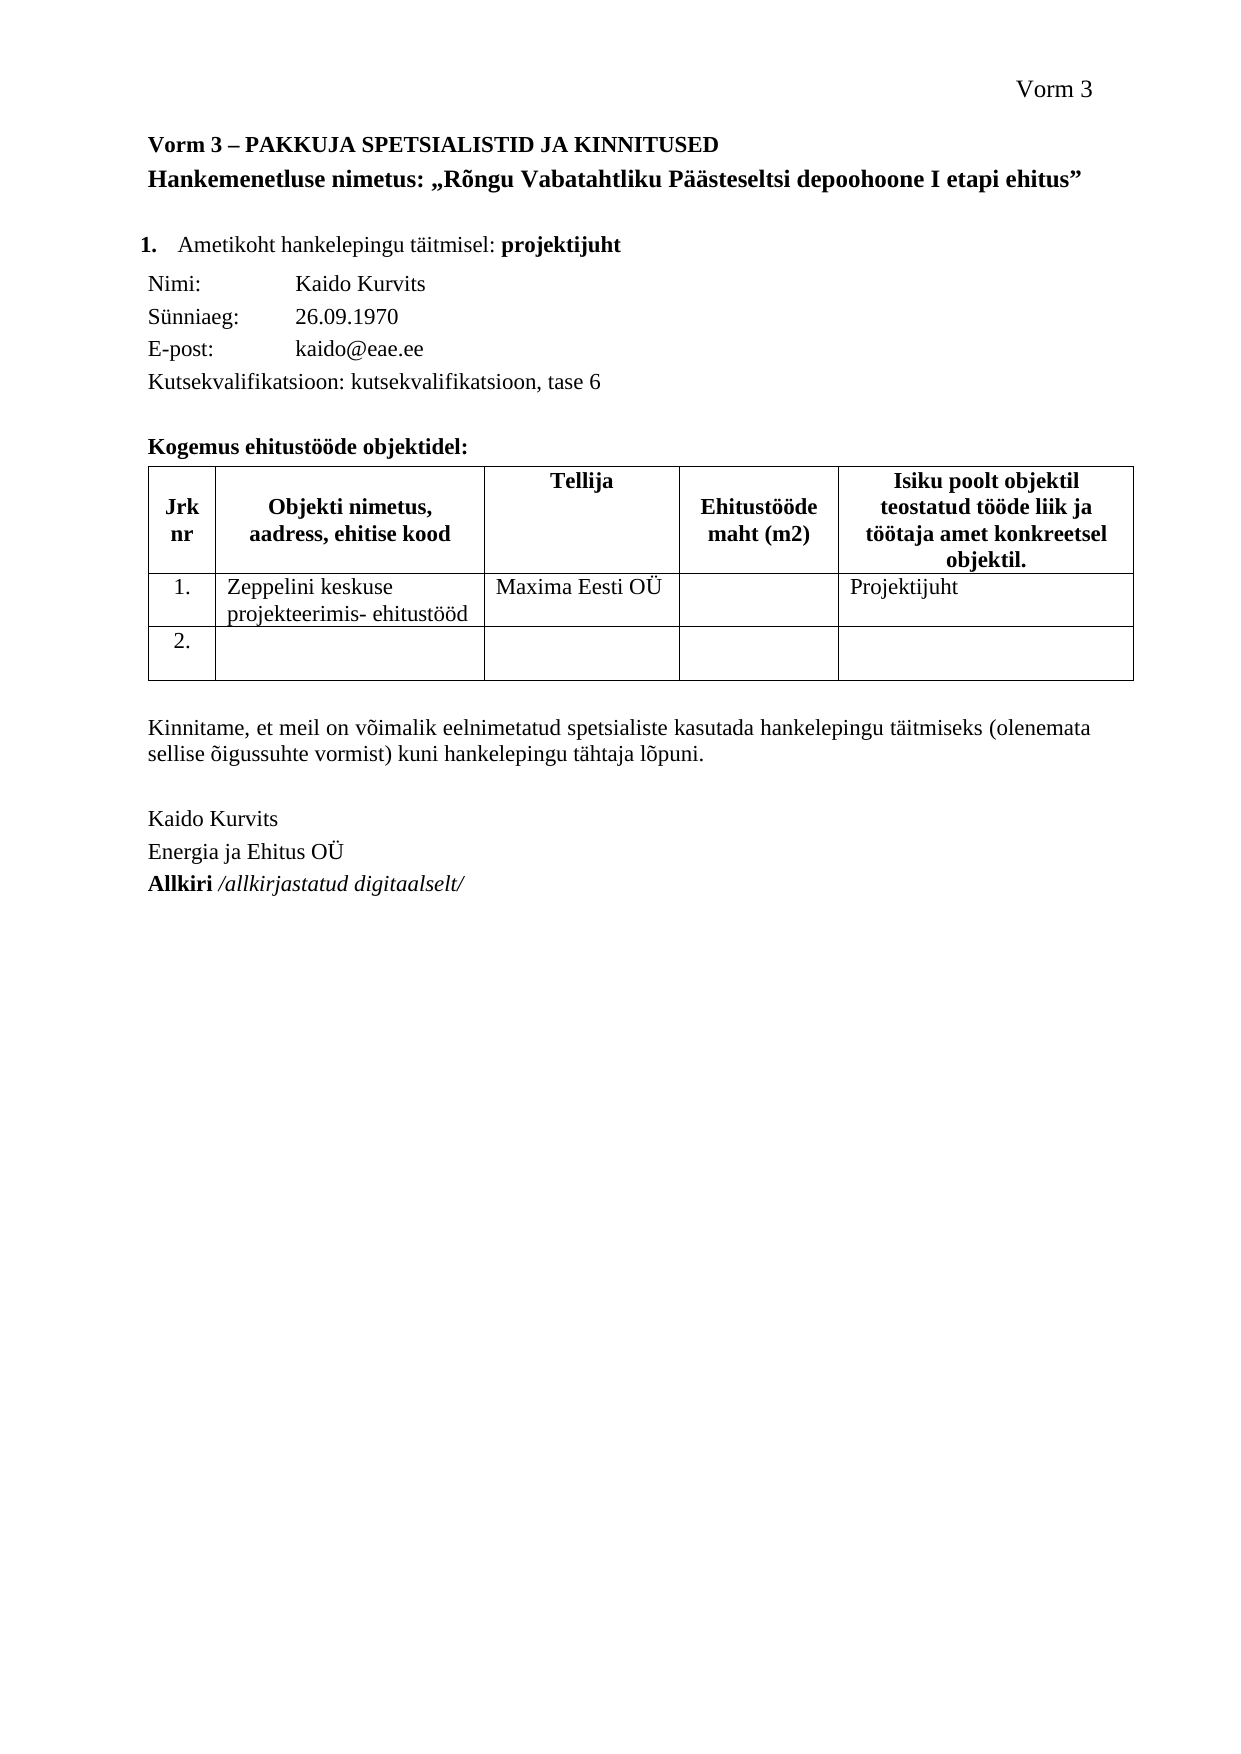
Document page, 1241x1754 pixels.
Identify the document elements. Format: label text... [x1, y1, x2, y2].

table_cell [485, 627, 679, 680]
table_cell Maxima Eesti OÜ [485, 574, 679, 626]
table_cell [680, 574, 838, 626]
table_cell Projektijuht [839, 574, 1133, 626]
text Kogemus ehitustööde objektidel: [148, 433, 1093, 460]
table_header Jrk nr [149, 467, 215, 572]
table_cell 2. [149, 627, 215, 680]
table_cell 1. [149, 574, 215, 626]
table_header Ehitustööde maht (m2) [680, 467, 838, 572]
text Kutsekvalifikatsioon: kutsekvalifikatsioon, tase 6 [148, 368, 1093, 394]
text Kinnitame, et meil on võimalik eelnimetatud spetsialiste kasutada hankelepingu täitmiseks (olenemata sellise õigussuhte vormist) kuni hankelepingu tähtaja lõpuni. [148, 713, 1093, 766]
table_cell [839, 627, 1133, 680]
table_cell [680, 627, 838, 680]
text E-post: kaido@eae.ee [148, 336, 1093, 362]
text Hankemenetluse nimetus: „Rõngu Vabatahtliku Päästeseltsi depoohoone I etapi ehitus” [148, 164, 1093, 193]
table_header Tellija [485, 467, 679, 572]
text Sünniaeg: 26.09.1970 [148, 303, 1093, 329]
text Energia ja Ehitus OÜ [148, 838, 1093, 864]
text Allkiri /allkirjastatud digitaalselt/ [148, 870, 1093, 897]
table_cell Zeppelini keskuse projekteerimis- ehitustööd [216, 574, 484, 626]
list Ametikoht hankelepingu täitmisel: projektijuht [140, 231, 1093, 258]
text Nimi: Kaido Kurvits [148, 270, 1093, 297]
text Kaido Kurvits [148, 805, 1093, 831]
table_cell [216, 627, 484, 680]
text Vorm 3 – PAKKUJA SPETSIALISTID JA KINNITUSED [148, 131, 1093, 158]
table_header Isiku poolt objektil teostatud tööde liik ja töötaja amet konkreetsel objektil. [839, 467, 1133, 572]
table_header Objekti nimetus, aadress, ehitise kood [216, 467, 484, 572]
